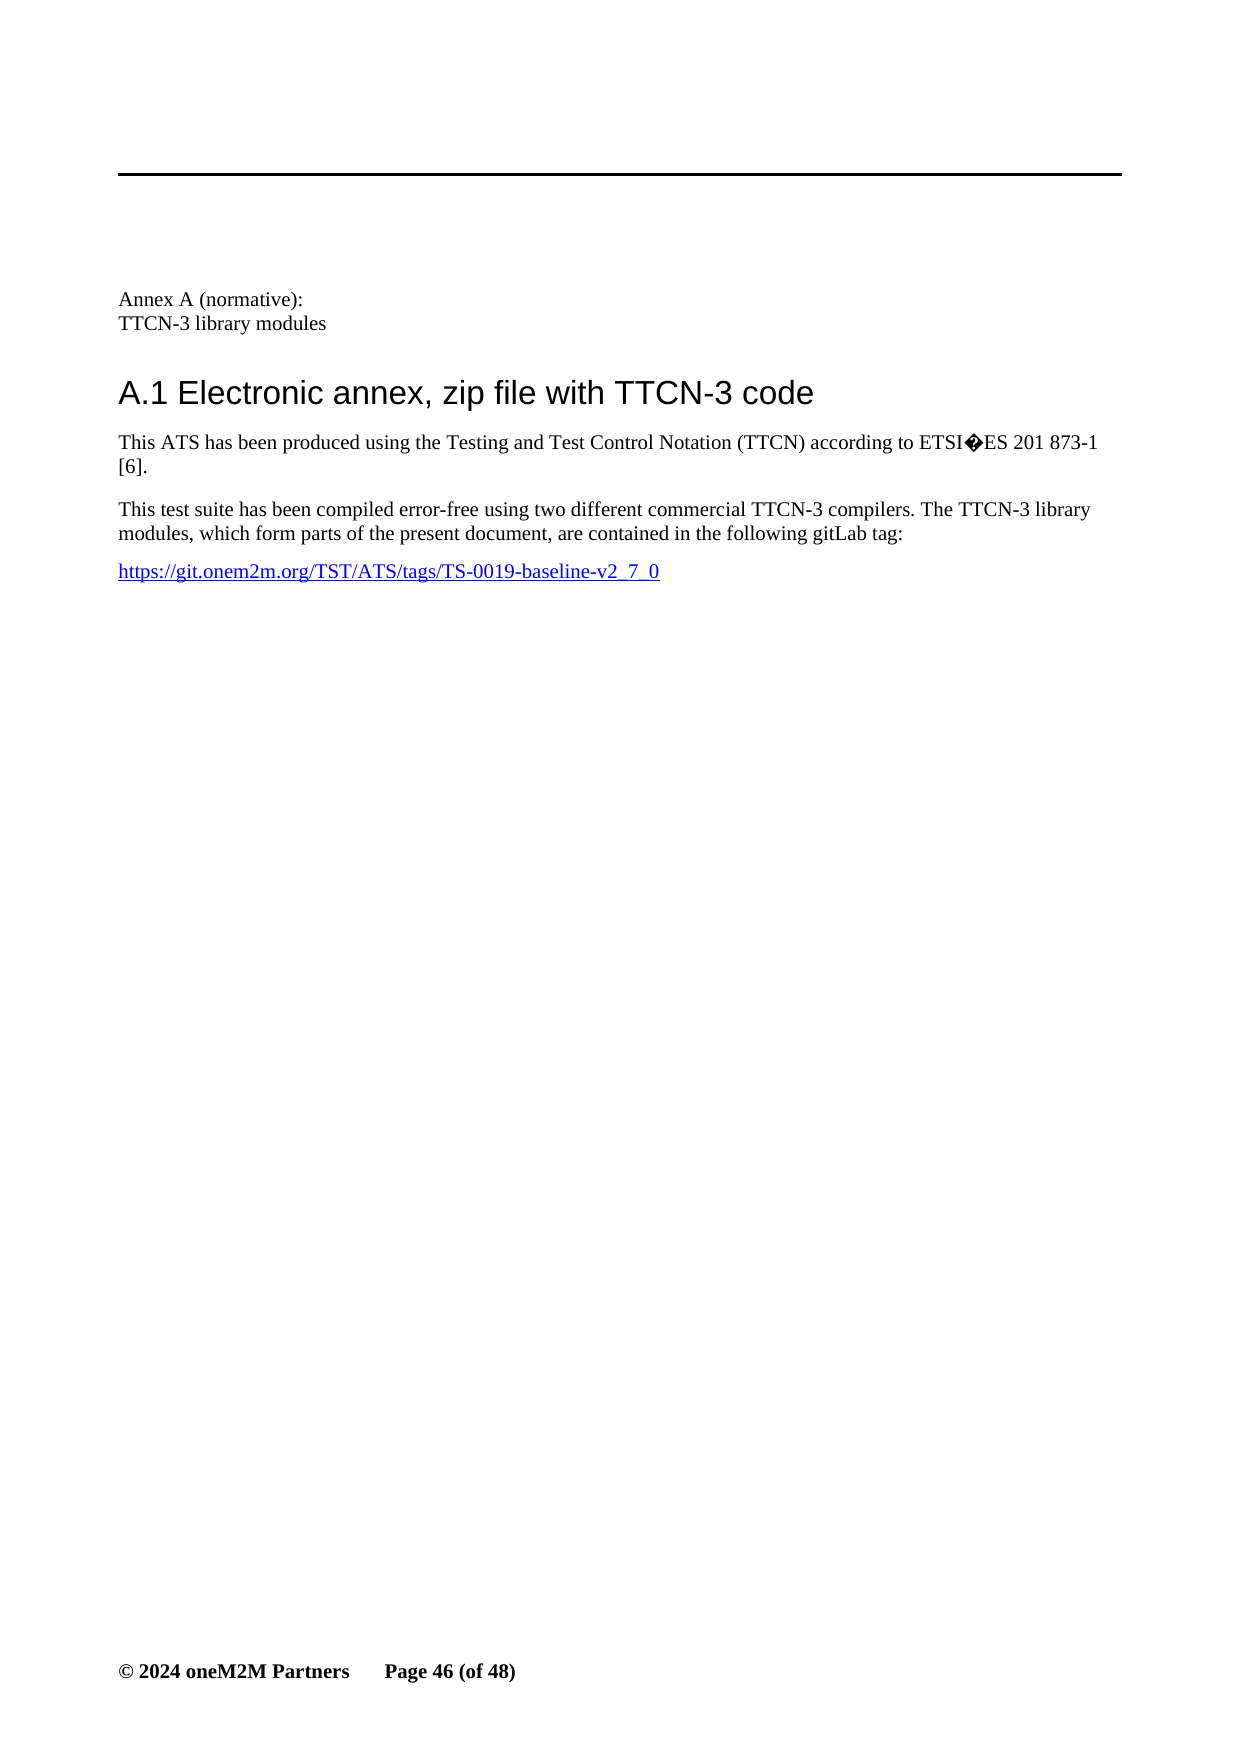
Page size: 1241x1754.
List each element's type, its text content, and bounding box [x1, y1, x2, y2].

text https://git.onem2m.org/TST/ATS/tags/TS-0019-baseline-v2_7_0 [118, 559, 1122, 632]
text This test suite has been compiled error-free using two different commercial TTCN-3 compilers. The TTCN-3 library modules, which form parts of the present document, are contained in the following gitLab tag: [118, 497, 1122, 545]
subtitle A.1 Electronic annex, zip file with TTCN-3 code [118, 373, 1122, 411]
